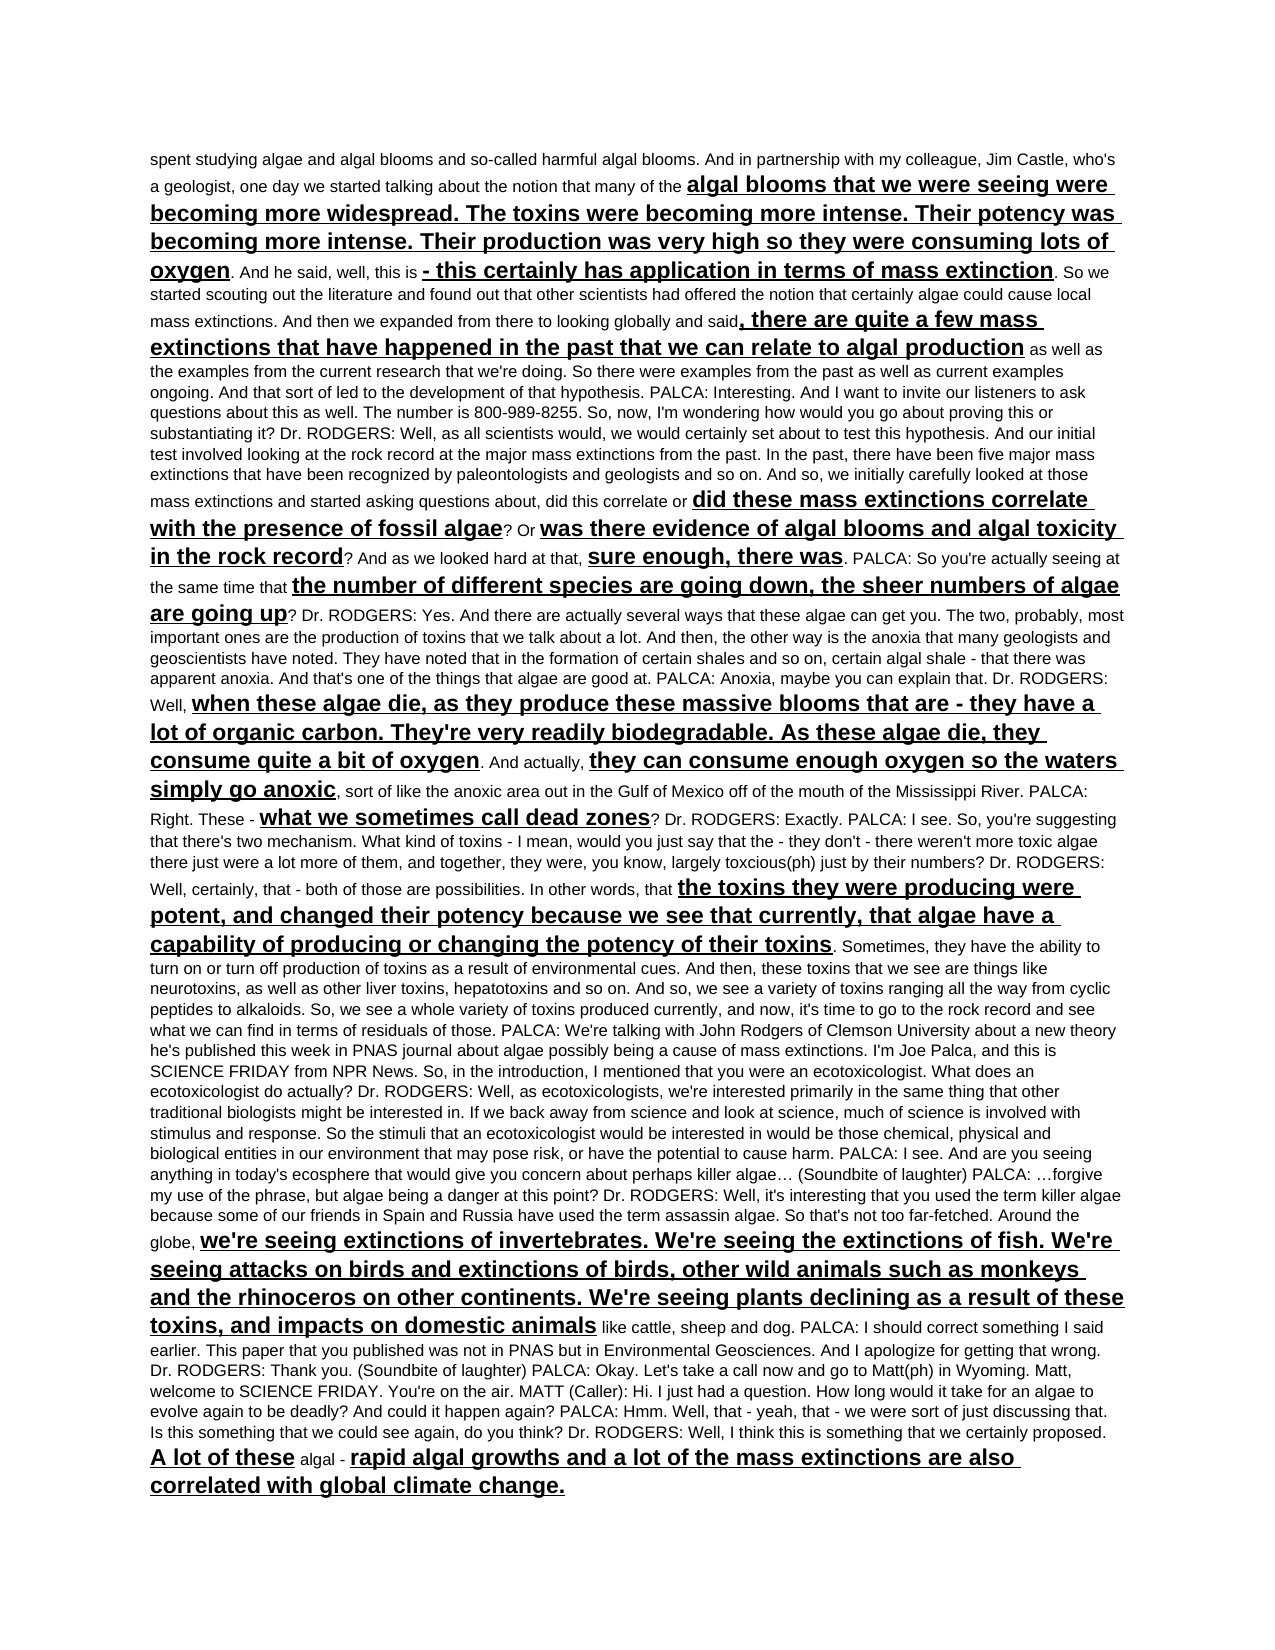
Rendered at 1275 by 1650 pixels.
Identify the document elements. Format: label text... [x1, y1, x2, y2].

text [150, 150, 1125, 1307]
